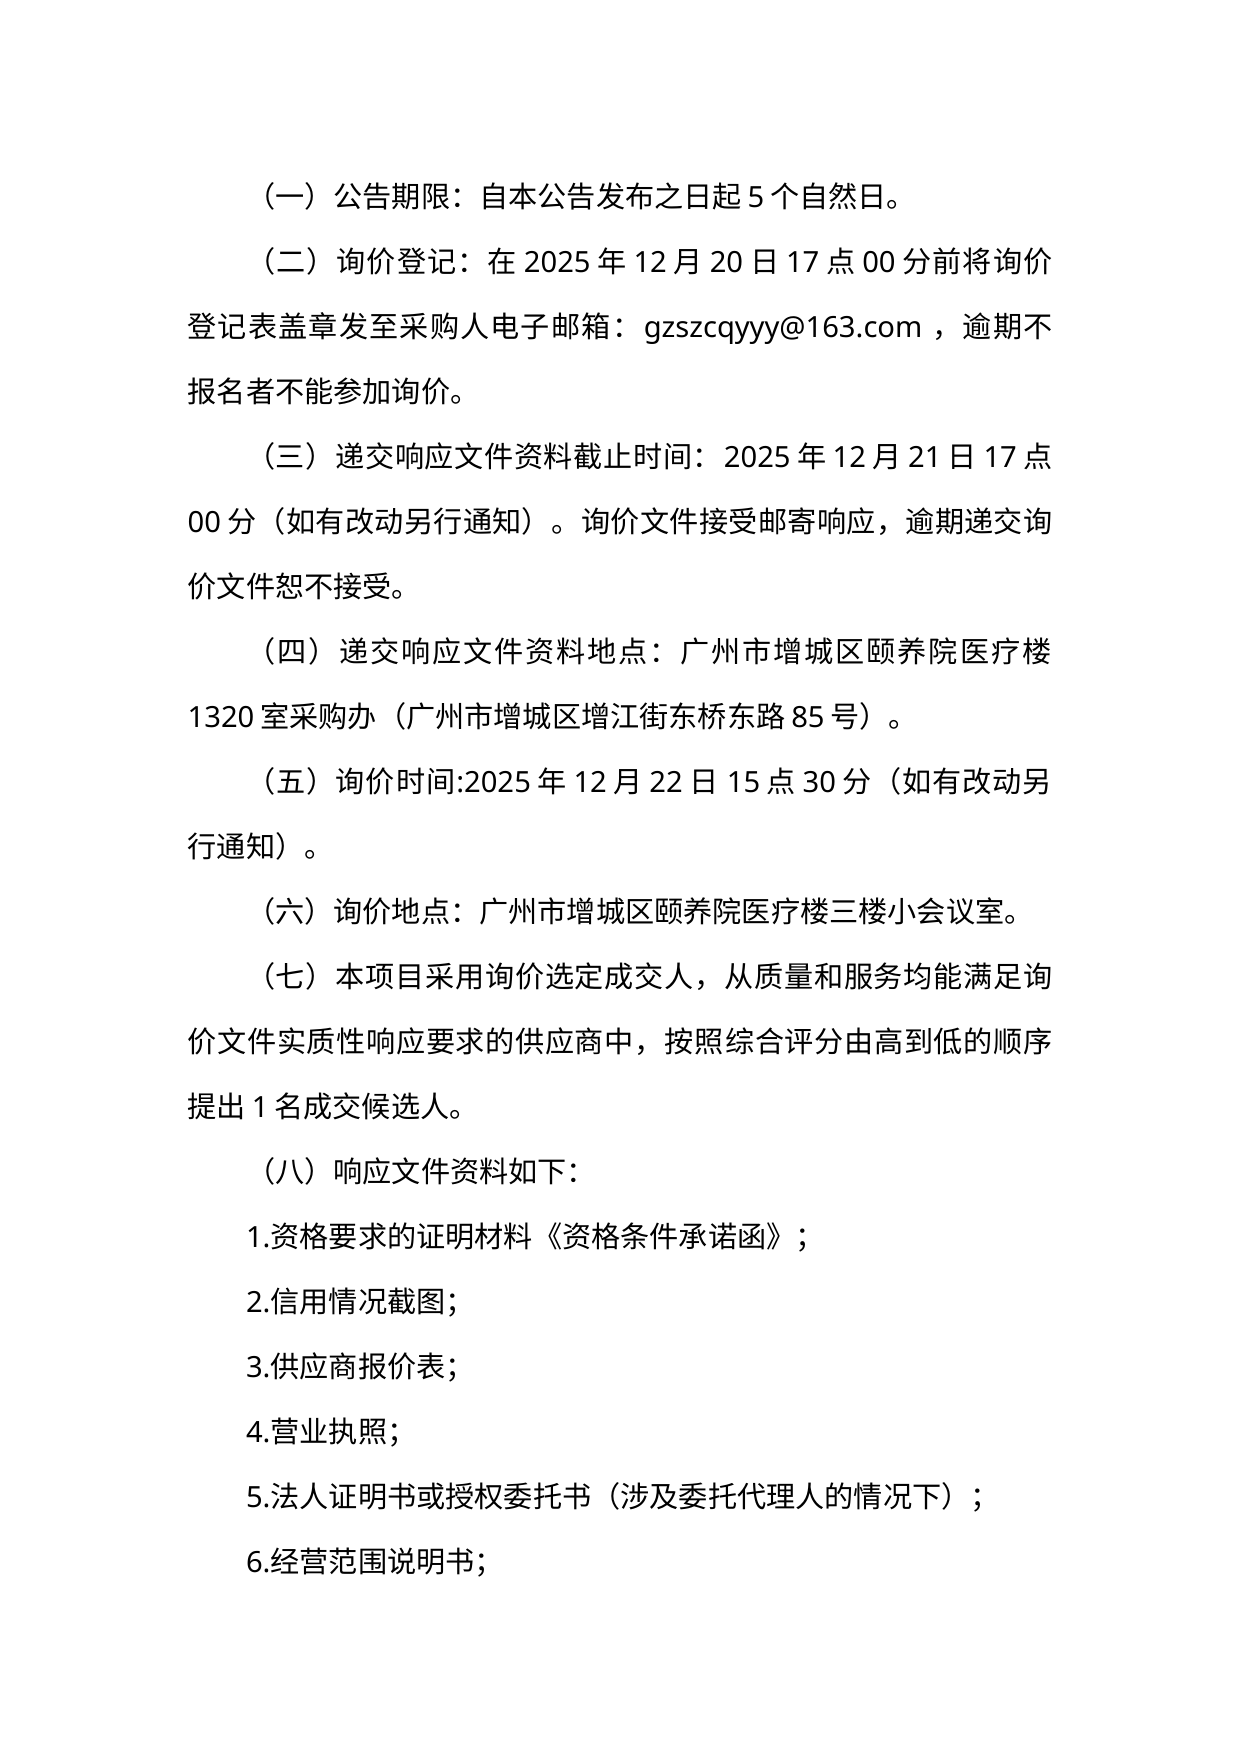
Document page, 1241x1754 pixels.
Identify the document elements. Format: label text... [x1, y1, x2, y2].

text 1.资格要求的证明材料《资格条件承诺函》； [187, 1202, 1053, 1267]
text （六）询价地点：广州市增城区颐养院医疗楼三楼小会议室。 [187, 877, 1053, 942]
text （四）递交响应文件资料地点：广州市增城区颐养院医疗楼1320室采购办（广州市增城区增江街东桥东路85号）。 [187, 617, 1053, 747]
text 4.营业执照； [187, 1397, 1053, 1462]
text （一）公告期限：自本公告发布之日起5个自然日。 [187, 162, 1053, 227]
text （五）询价时间:2025年12月22日 15点30分（如有改动另行通知）。 [187, 747, 1053, 877]
text 2.信用情况截图； [187, 1267, 1053, 1332]
text （二）询价登记：在2025年12月20日17点00分前将询价登记表盖章发至采购人电子邮箱：gzszcqyyy@163.com ，逾期不报名者不能参加询价。 [187, 227, 1053, 422]
text （三）递交响应文件资料截止时间：2025年12月21日17点00分（如有改动另行通知）。询价文件接受邮寄响应，逾期递交询价文件恕不接受。 [187, 422, 1053, 617]
text （八）响应文件资料如下： [187, 1137, 1053, 1202]
text 5.法人证明书或授权委托书（涉及委托代理人的情况下）； [187, 1462, 1053, 1527]
text （七）本项目采用询价选定成交人，从质量和服务均能满足询价文件实质性响应要求的供应商中，按照综合评分由高到低的顺序提出1名成交候选人。 [187, 942, 1053, 1137]
text 6.经营范围说明书； [187, 1527, 1053, 1592]
text 3.供应商报价表； [187, 1332, 1053, 1397]
